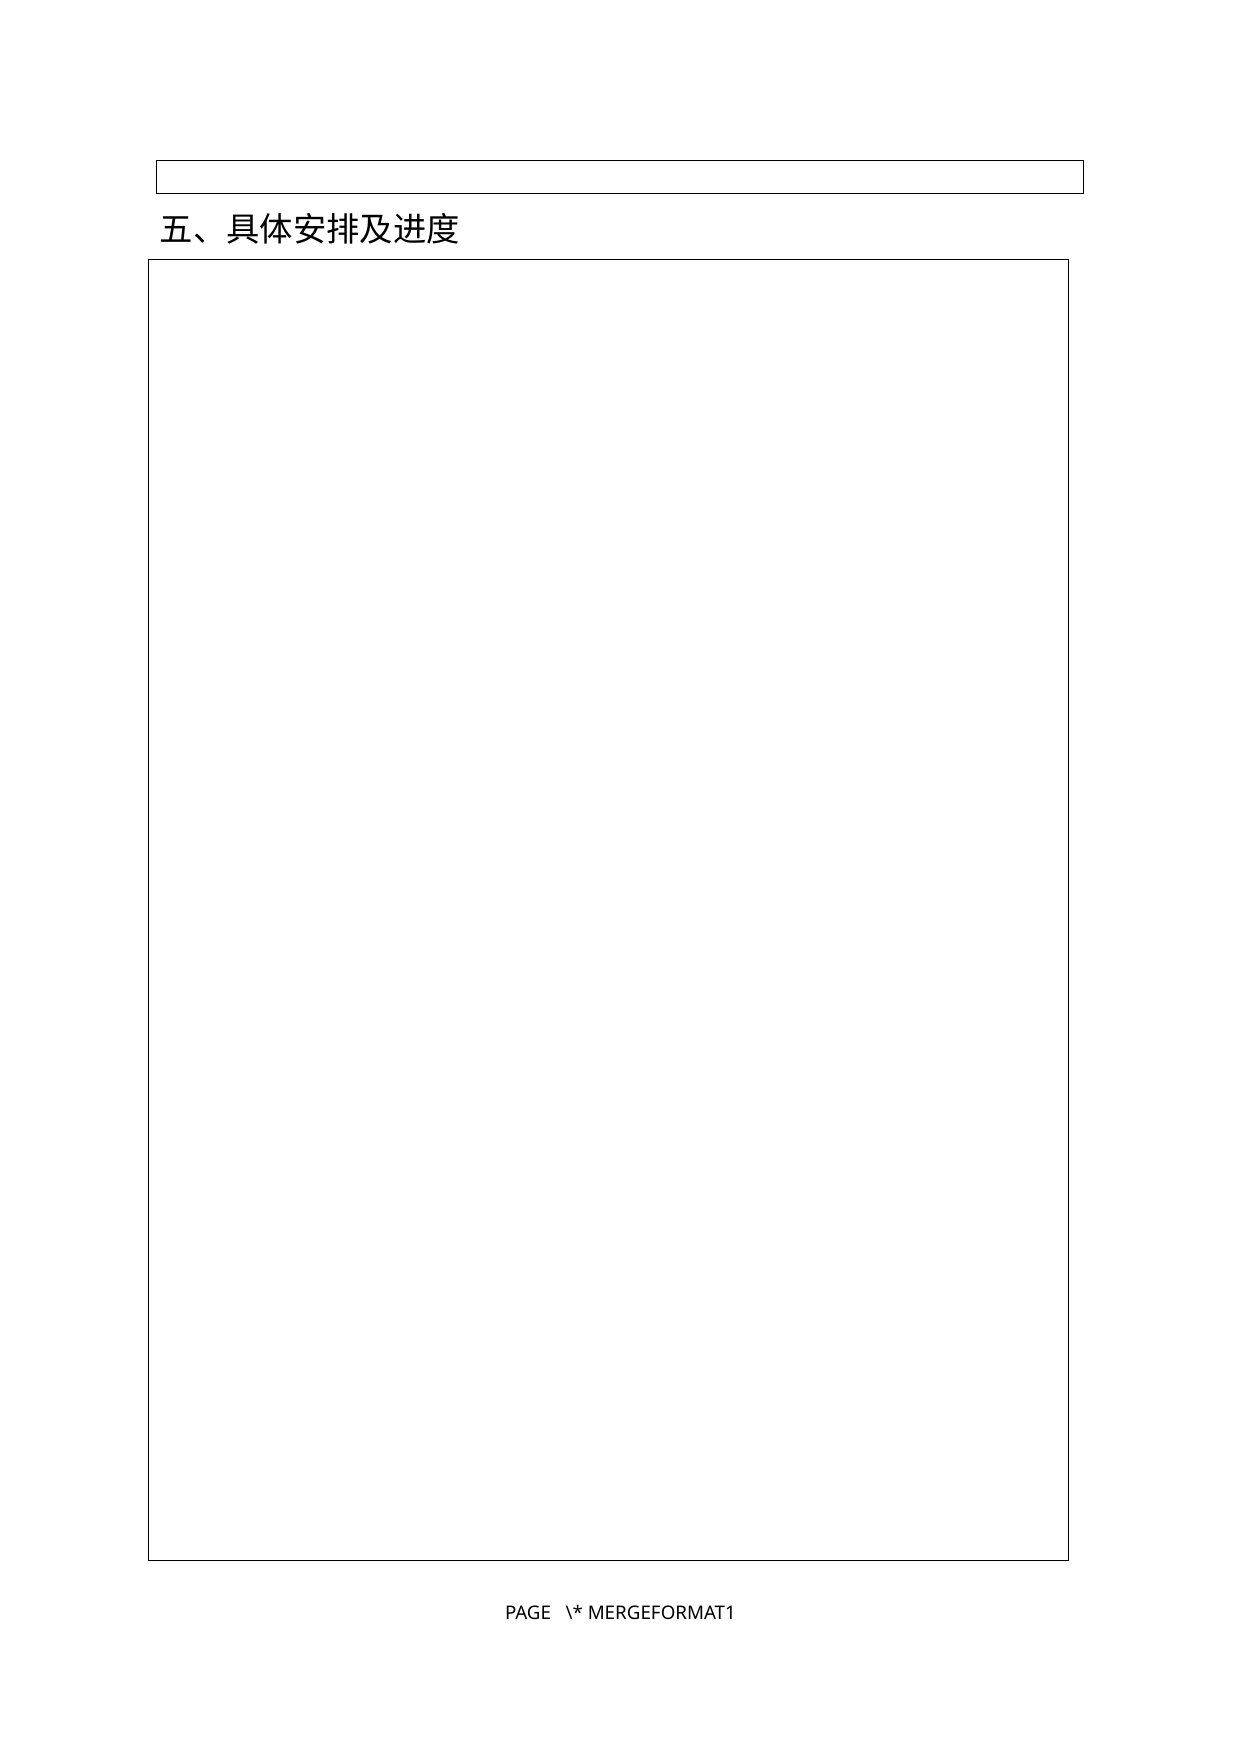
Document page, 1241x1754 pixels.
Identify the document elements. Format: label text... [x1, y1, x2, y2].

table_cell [157, 161, 1083, 193]
text 五、具体安排及进度 [159, 194, 1081, 259]
table_header [149, 260, 1068, 1560]
